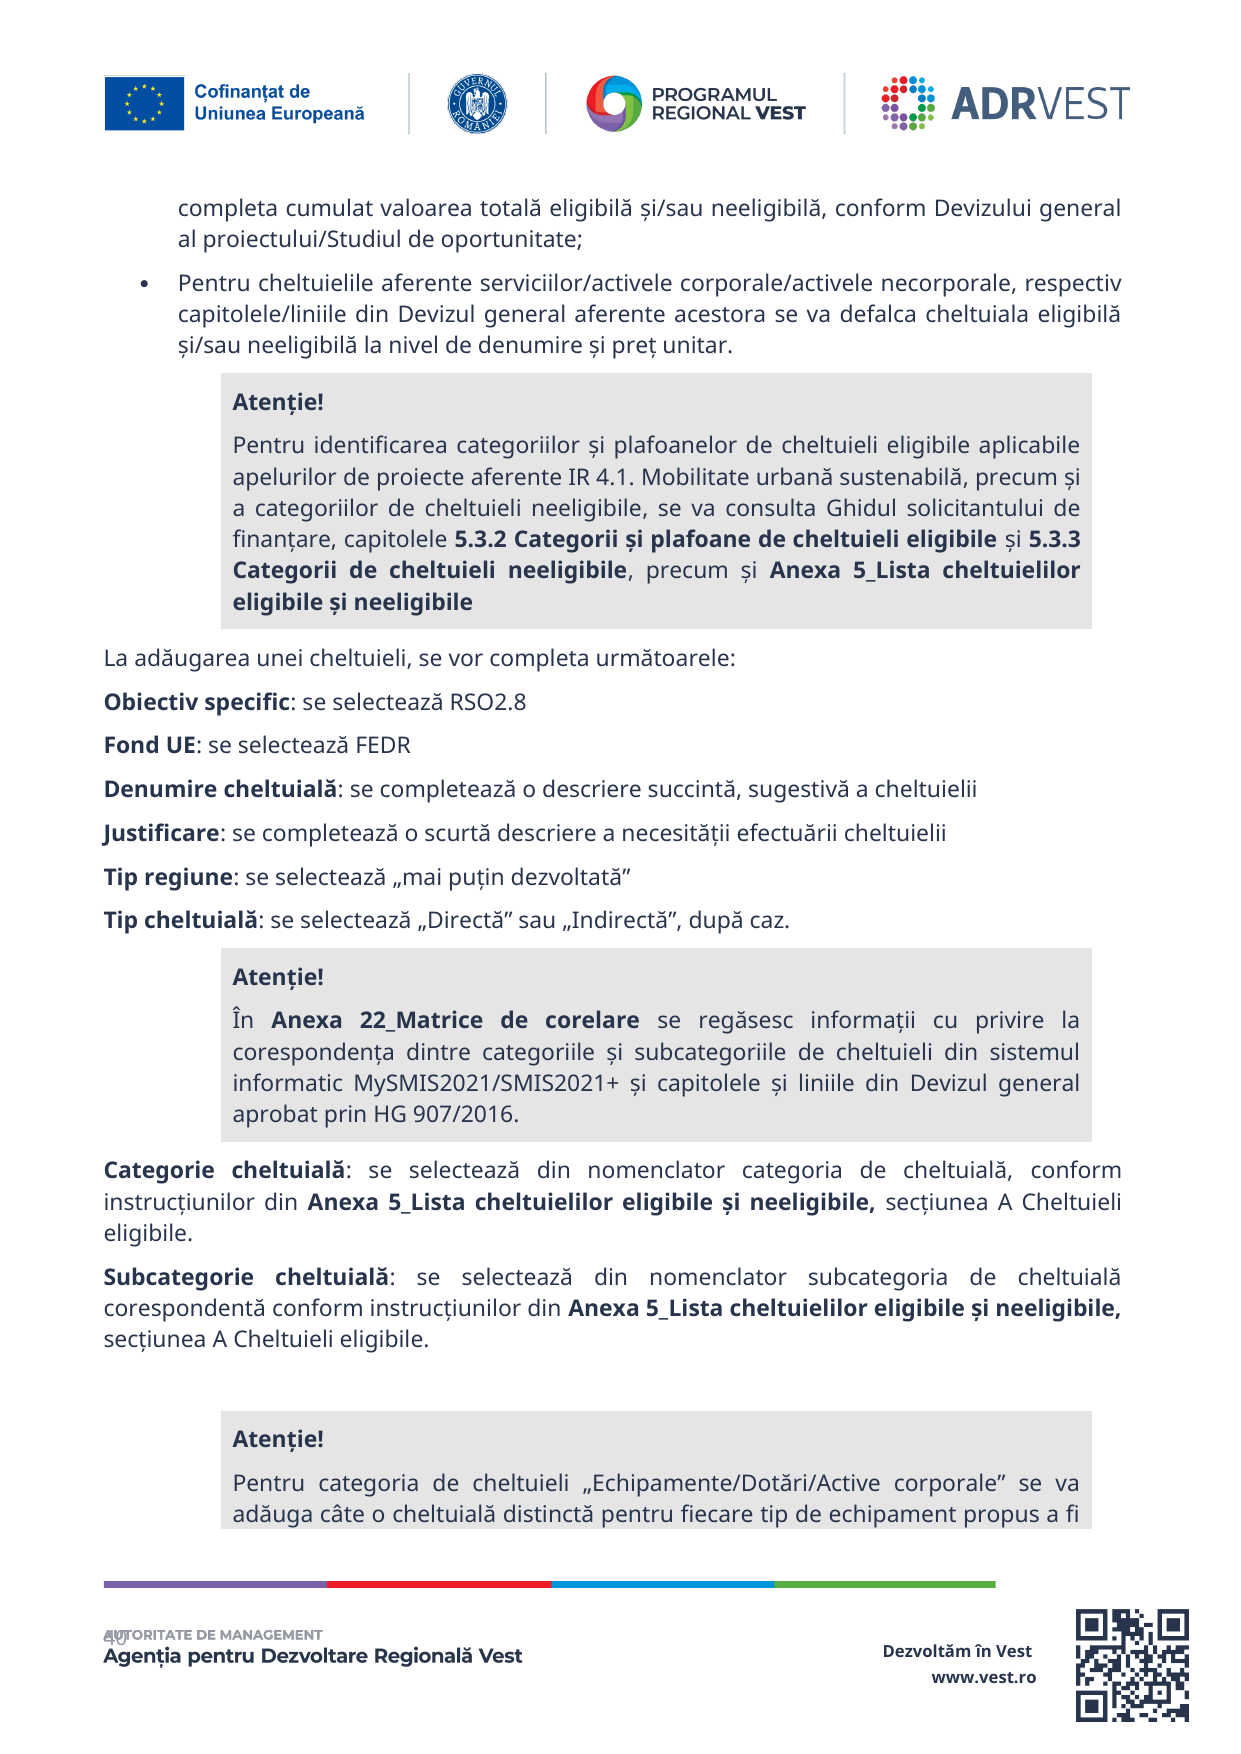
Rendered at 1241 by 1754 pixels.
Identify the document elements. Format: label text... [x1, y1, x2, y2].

text Tip cheltuială: se selectează „Directă” sau „Indirectă”, după caz. [103, 904, 1122, 936]
picture [1067, 1600, 1198, 1731]
table_header Atenție! În Anexa 22_Matrice de corelare se regăsesc informații cu privire la corespondența dintre categoriile și subcategoriile de cheltuieli din sistemul informatic MySMIS2021/SMIS2021+ și capitolele și liniile din Devizul general aprobat prin HG 907/2016. [221, 948, 1092, 1142]
text Obiectiv specific: se selectează RSO2.8 [103, 686, 1122, 717]
text La adăugarea unei cheltuieli, se vor completa următoarele: [103, 642, 1122, 673]
text Subcategorie cheltuială: se selectează din nomenclator subcategoria de cheltuială corespondentă conform instrucțiunilor din Anexa 5_Lista cheltuielilor eligibile și neeligibile, secțiunea A Cheltuieli eligibile. [103, 1261, 1122, 1354]
text Tip regiune: se selectează „mai puțin dezvoltată” [103, 861, 1122, 892]
picture [103, 73, 1131, 134]
text Justificare: se completează o scurtă descriere a necesității efectuării cheltuielii [103, 817, 1122, 848]
text Denumire cheltuială: se completează o descriere succintă, sugestivă a cheltuielii [103, 773, 1122, 804]
list Pentru cheltuielile aferente serviciilor/activele corporale/activele necorporale, respectiv capitolele/liniile din Devizul general aferente acestora se va defalca cheltuiala eligibilă și/sau neeligibilă la nivel de denumire și preț unitar. [141, 267, 1122, 361]
text Fond UE: se selectează FEDR [103, 729, 1122, 761]
table_header Atenție! Pentru identificarea categoriilor și plafoanelor de cheltuieli eligibile aplicabile apelurilor de proiecte aferente IR 4.1. Mobilitate urbană sustenabilă, precum și a categoriilor de cheltuieli neeligibile, se va consulta Ghidul solicitantului de finanțare, capitolele 5.3.2 Categorii și plafoane de cheltuieli eligibile și 5.3.3 Categorii de cheltuieli neeligibile, precum și Anexa 5_Lista cheltuielilor eligibile și neeligibile [221, 373, 1092, 629]
text Categorie cheltuială: se selectează din nomenclator categoria de cheltuială, conform instrucțiunilor din Anexa 5_Lista cheltuielilor eligibile și neeligibile, secțiunea A Cheltuieli eligibile. [103, 1154, 1122, 1248]
